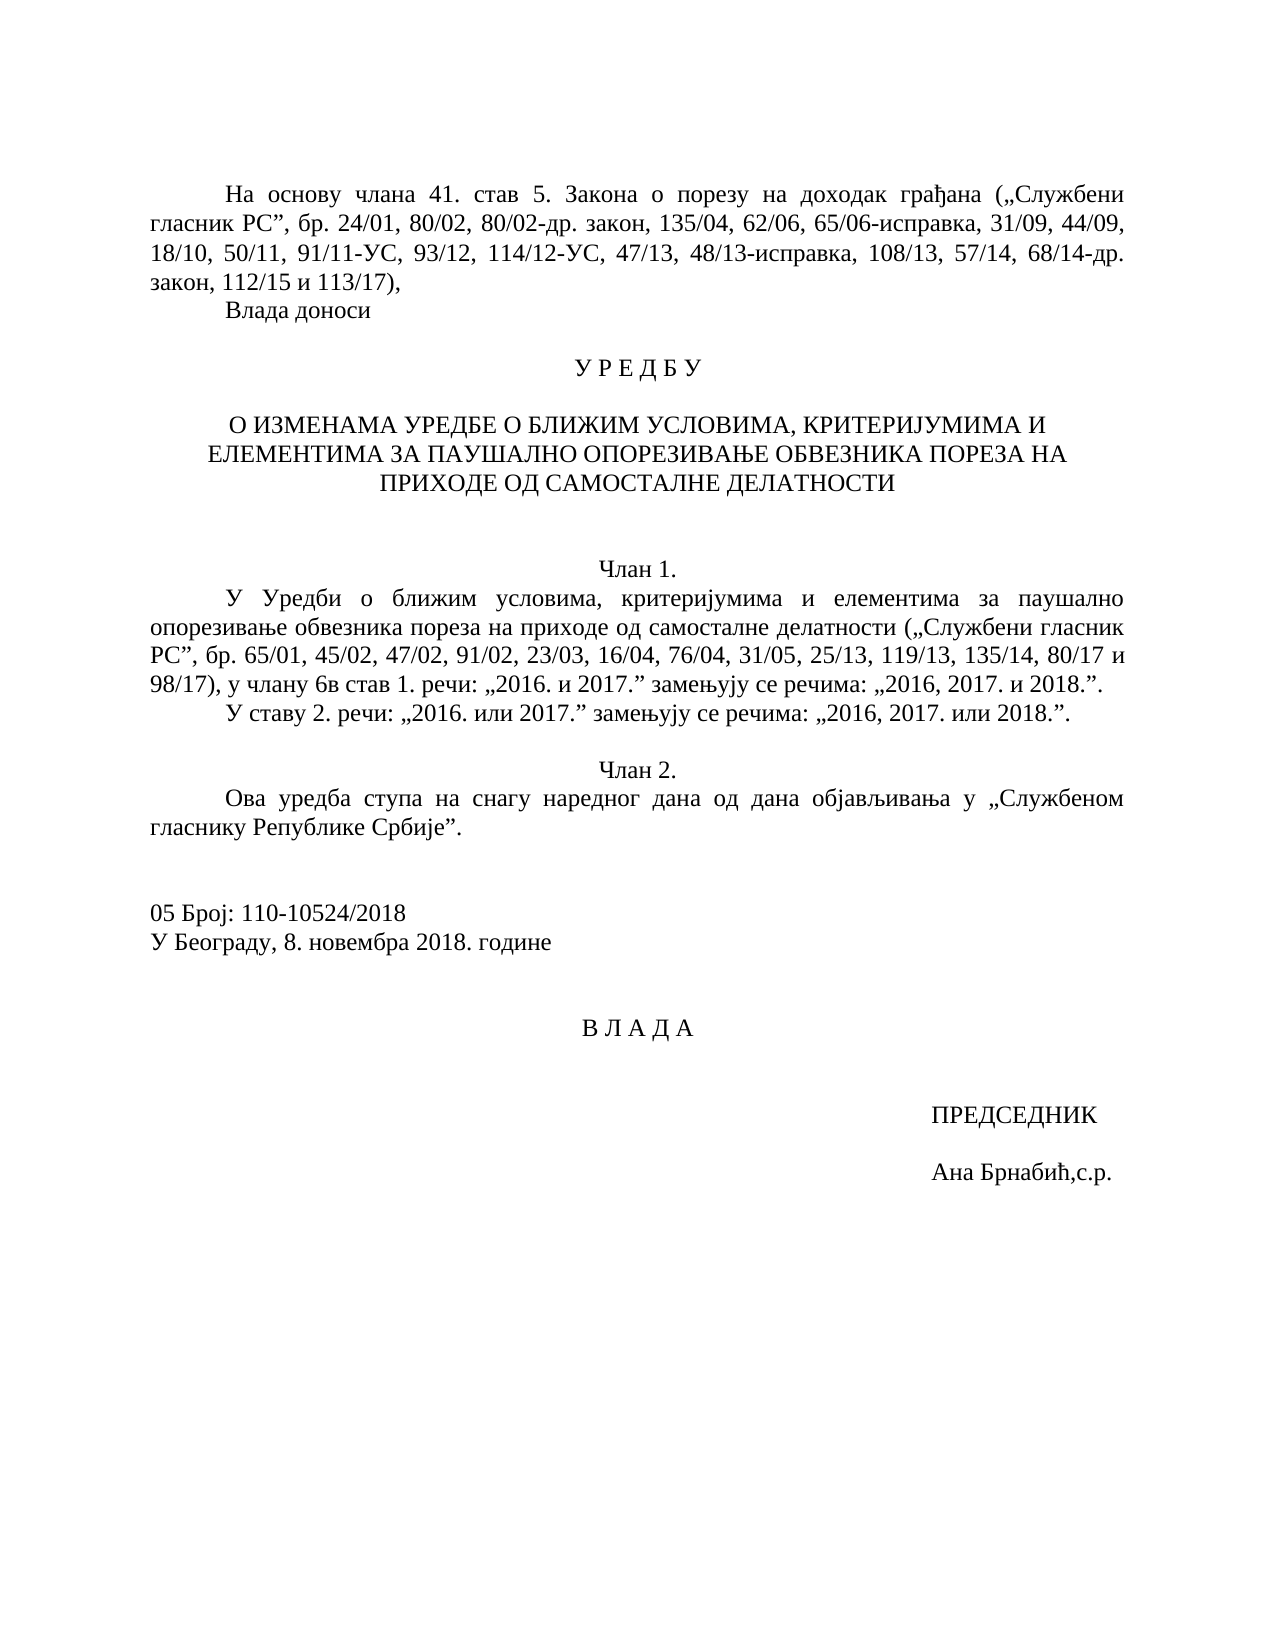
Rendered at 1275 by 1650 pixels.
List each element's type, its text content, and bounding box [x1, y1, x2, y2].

text Члан 2. [150, 755, 1125, 783]
text Ана Брнабић,с.р. [750, 1157, 1125, 1186]
text У Београду, 8. новембра 2018. године [150, 927, 1125, 956]
text У Уредби о ближим условима, критеријумима и елементима за паушално опорезивање обвезника пореза на приходе од самосталне делатности („Службени гласник РС”, бр. 65/01, 45/02, 47/02, 91/02, 23/03, 16/04, 76/04, 31/05, 25/13, 119/13, 135/14, 80/17 и 98/17), у члану 6в став 1. речи: „2016. и 2017.” замењују се речима: „2016, 2017. и 2018.”. [150, 583, 1125, 698]
text В Л А Д А [150, 1013, 1125, 1042]
text 05 Број: 110-10524/2018 [150, 898, 1125, 927]
text У Р Е Д Б У [150, 353, 1125, 382]
text Влада доноси [150, 296, 1125, 324]
text ПРЕДСЕДНИК [750, 1100, 1125, 1128]
text У ставу 2. речи: „2016. или 2017.” замењују се речима: „2016, 2017. или 2018.”. [150, 698, 1125, 727]
text Члан 1. [150, 554, 1125, 583]
text Ова уредба ступа на снагу наредног дана од дана објављивања у „Службеном гласнику Републике Србије”. [150, 783, 1125, 841]
text О ИЗМЕНАМА УРЕДБЕ О БЛИЖИМ УСЛОВИМА, КРИТЕРИЈУМИМА И ЕЛЕМЕНТИМА ЗА ПАУШАЛНО ОПОРЕЗИВАЊЕ ОБВЕЗНИКА ПОРЕЗА НА ПРИХОДЕ ОД САМОСТАЛНЕ ДЕЛАТНОСТИ [150, 411, 1125, 497]
text На основу члана 41. став 5. Закона о порезу на доходак грађана („Службени гласник РС”, бр. 24/01, 80/02, 80/02-др. закон, 135/04, 62/06, 65/06-исправка, 31/09, 44/09, 18/10, 50/11, 91/11-УС, 93/12, 114/12-УС, 47/13, 48/13-исправка, 108/13, 57/14, 68/14-др. закон, 112/15 и 113/17), [150, 179, 1125, 296]
